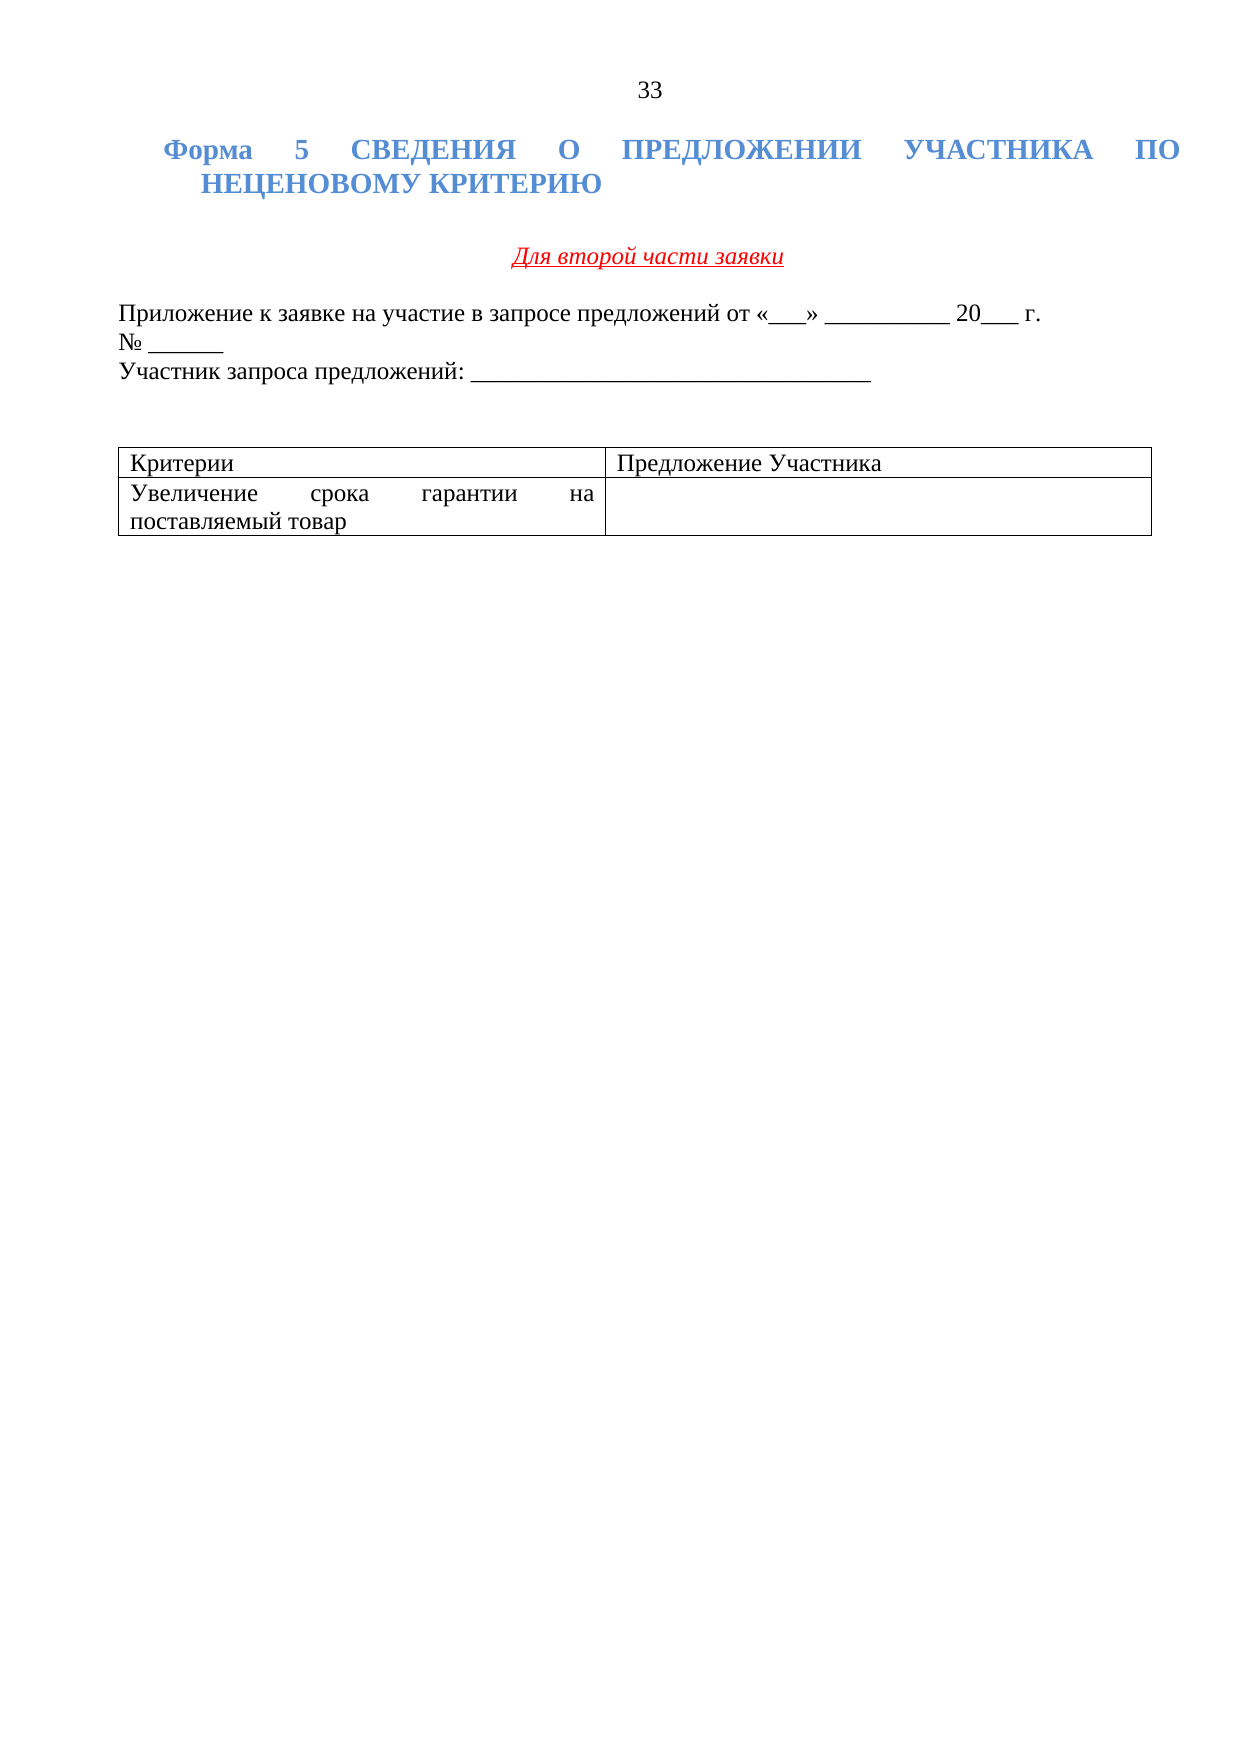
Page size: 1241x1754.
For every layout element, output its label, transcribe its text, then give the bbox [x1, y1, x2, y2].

table_cell [606, 478, 1151, 535]
text Приложение к заявке на участие в запросе предложений от «___» __________ 20___ г. [118, 298, 1181, 327]
text № ______ [118, 327, 1181, 356]
subtitle Форма 5 СВЕДЕНИЯ О ПРЕДЛОЖЕНИИ УЧАСТНИКА ПО НЕЦЕНОВОМУ КРИТЕРИЮ [163, 132, 1181, 199]
table_header Предложение Участника [606, 448, 1151, 477]
table_header Критерии [119, 448, 605, 477]
text Для второй части заявки [118, 241, 1181, 269]
text Участник запроса предложений: ________________________________ [118, 356, 1181, 384]
table_cell Увеличение срока гарантии на поставляемый товар [119, 478, 605, 535]
